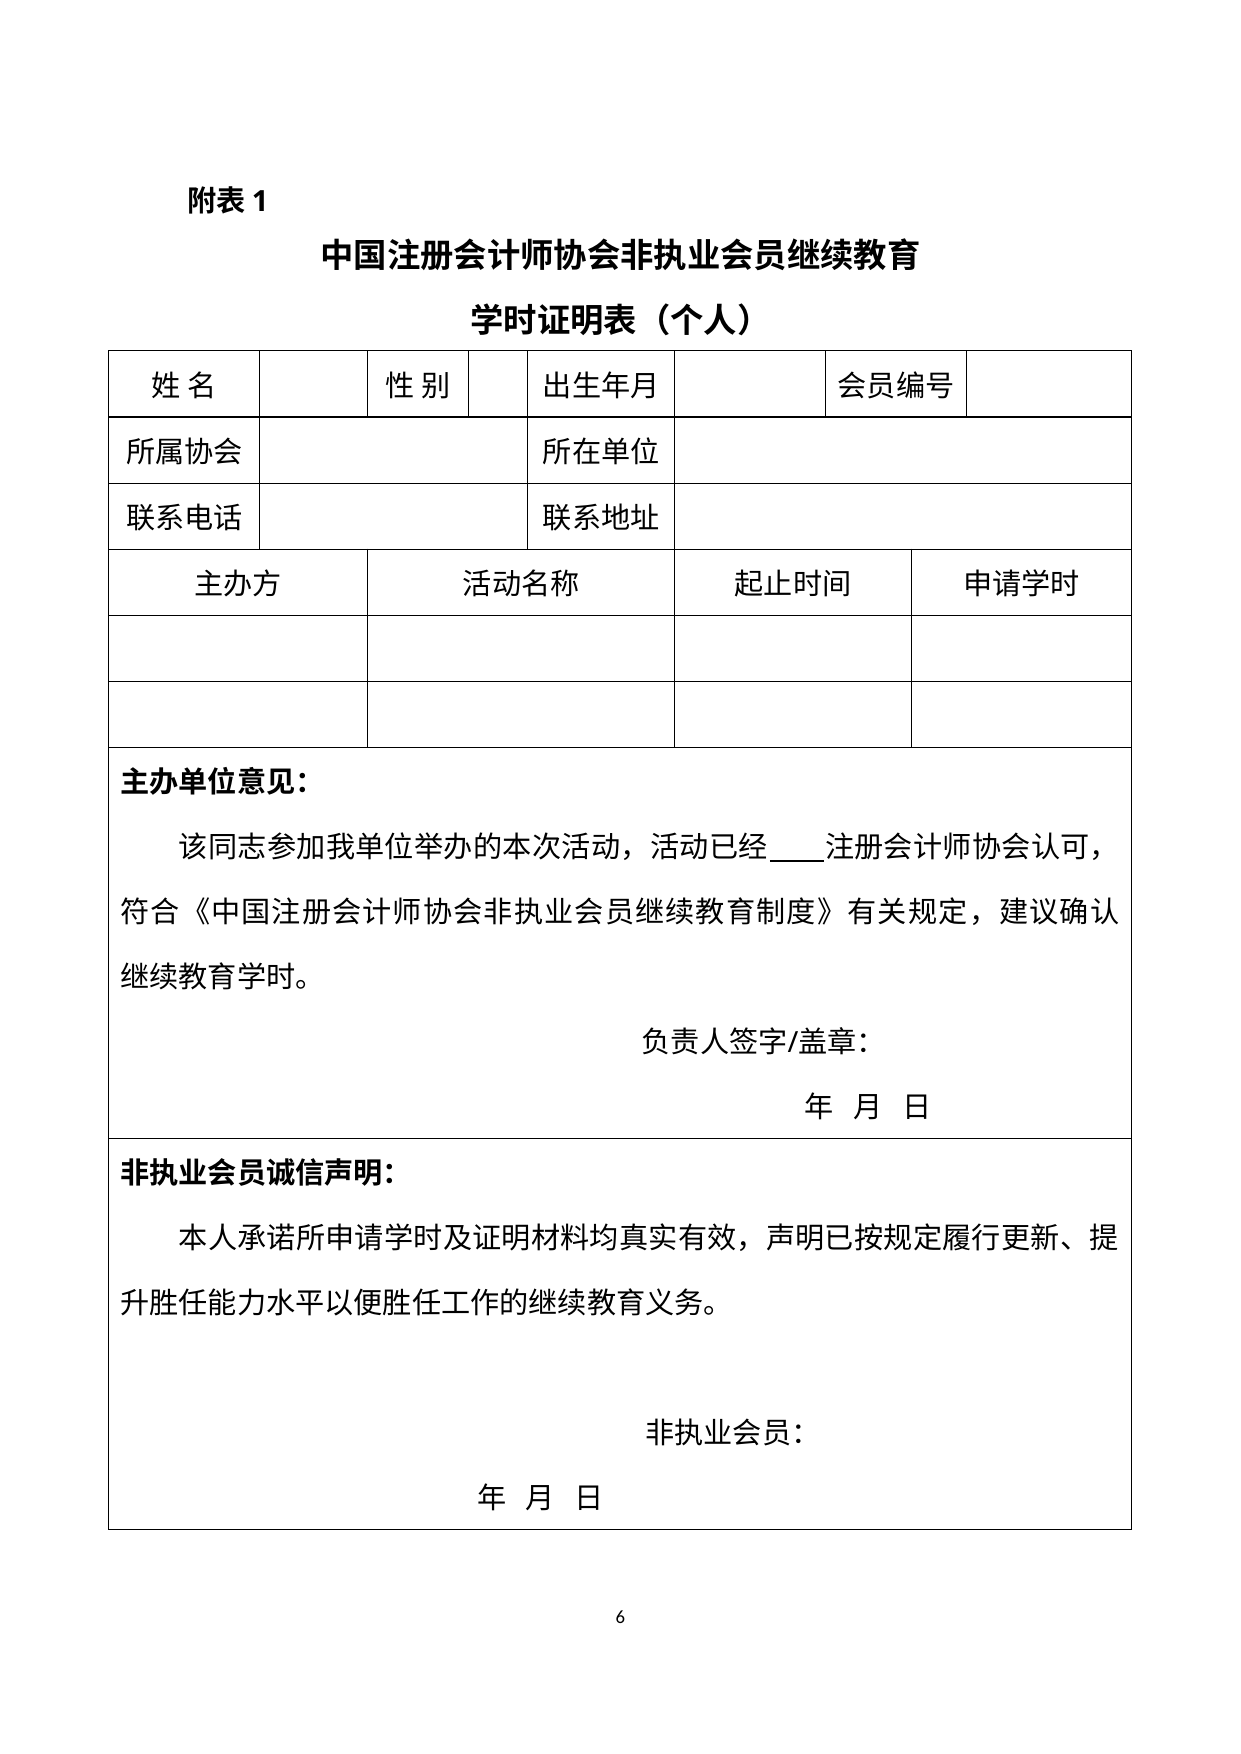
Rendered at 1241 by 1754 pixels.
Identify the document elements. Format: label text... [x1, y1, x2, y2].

table_cell 主办单位意见： 该同志参加我单位举办的本次活动，活动已经 注册会计师协会认可，符合《中国注册会计师协会非执业会员继续教育制度》有关规定，建议确认 继续教育学时。 负责人签字/盖章： 年 月 日 [109, 748, 1131, 1138]
table_header 出生年月 [528, 351, 674, 416]
table_cell [675, 616, 911, 681]
table_cell 联系地址 [528, 484, 674, 548]
table_cell 活动名称 [368, 550, 674, 614]
table_cell 联系电话 [109, 484, 259, 548]
table_cell [912, 616, 1131, 681]
table_header [260, 351, 367, 416]
table_header 姓 名 [109, 351, 259, 416]
table_cell [675, 484, 1131, 548]
table_cell [675, 418, 1131, 482]
table_cell 所属协会 [109, 418, 259, 482]
table_cell [675, 682, 911, 747]
table_cell [109, 682, 367, 747]
text 附表1 [187, 162, 1053, 220]
text 中国注册会计师协会非执业会员继续教育 [187, 220, 1053, 285]
table_header [469, 351, 527, 416]
table_header 会员编号 [826, 351, 966, 416]
table_cell 起止时间 [675, 550, 911, 614]
table_header [675, 351, 825, 416]
table_cell [109, 616, 367, 681]
table_cell 非执业会员诚信声明： 本人承诺所申请学时及证明材料均真实有效，声明已按规定履行更新、提升胜任能力水平以便胜任工作的继续教育义务。 非执业会员： 年 月 日 [109, 1139, 1131, 1529]
table_cell [260, 418, 527, 482]
table_cell [368, 682, 674, 747]
text 学时证明表（个人） [187, 285, 1053, 350]
table_cell 申请学时 [912, 550, 1131, 614]
table_cell 所在单位 [528, 418, 674, 482]
table_cell [912, 682, 1131, 747]
table_cell [368, 616, 674, 681]
table_cell 主办方 [109, 550, 367, 614]
table_header [967, 351, 1131, 416]
table_header 性 别 [368, 351, 468, 416]
table_cell [260, 484, 527, 548]
